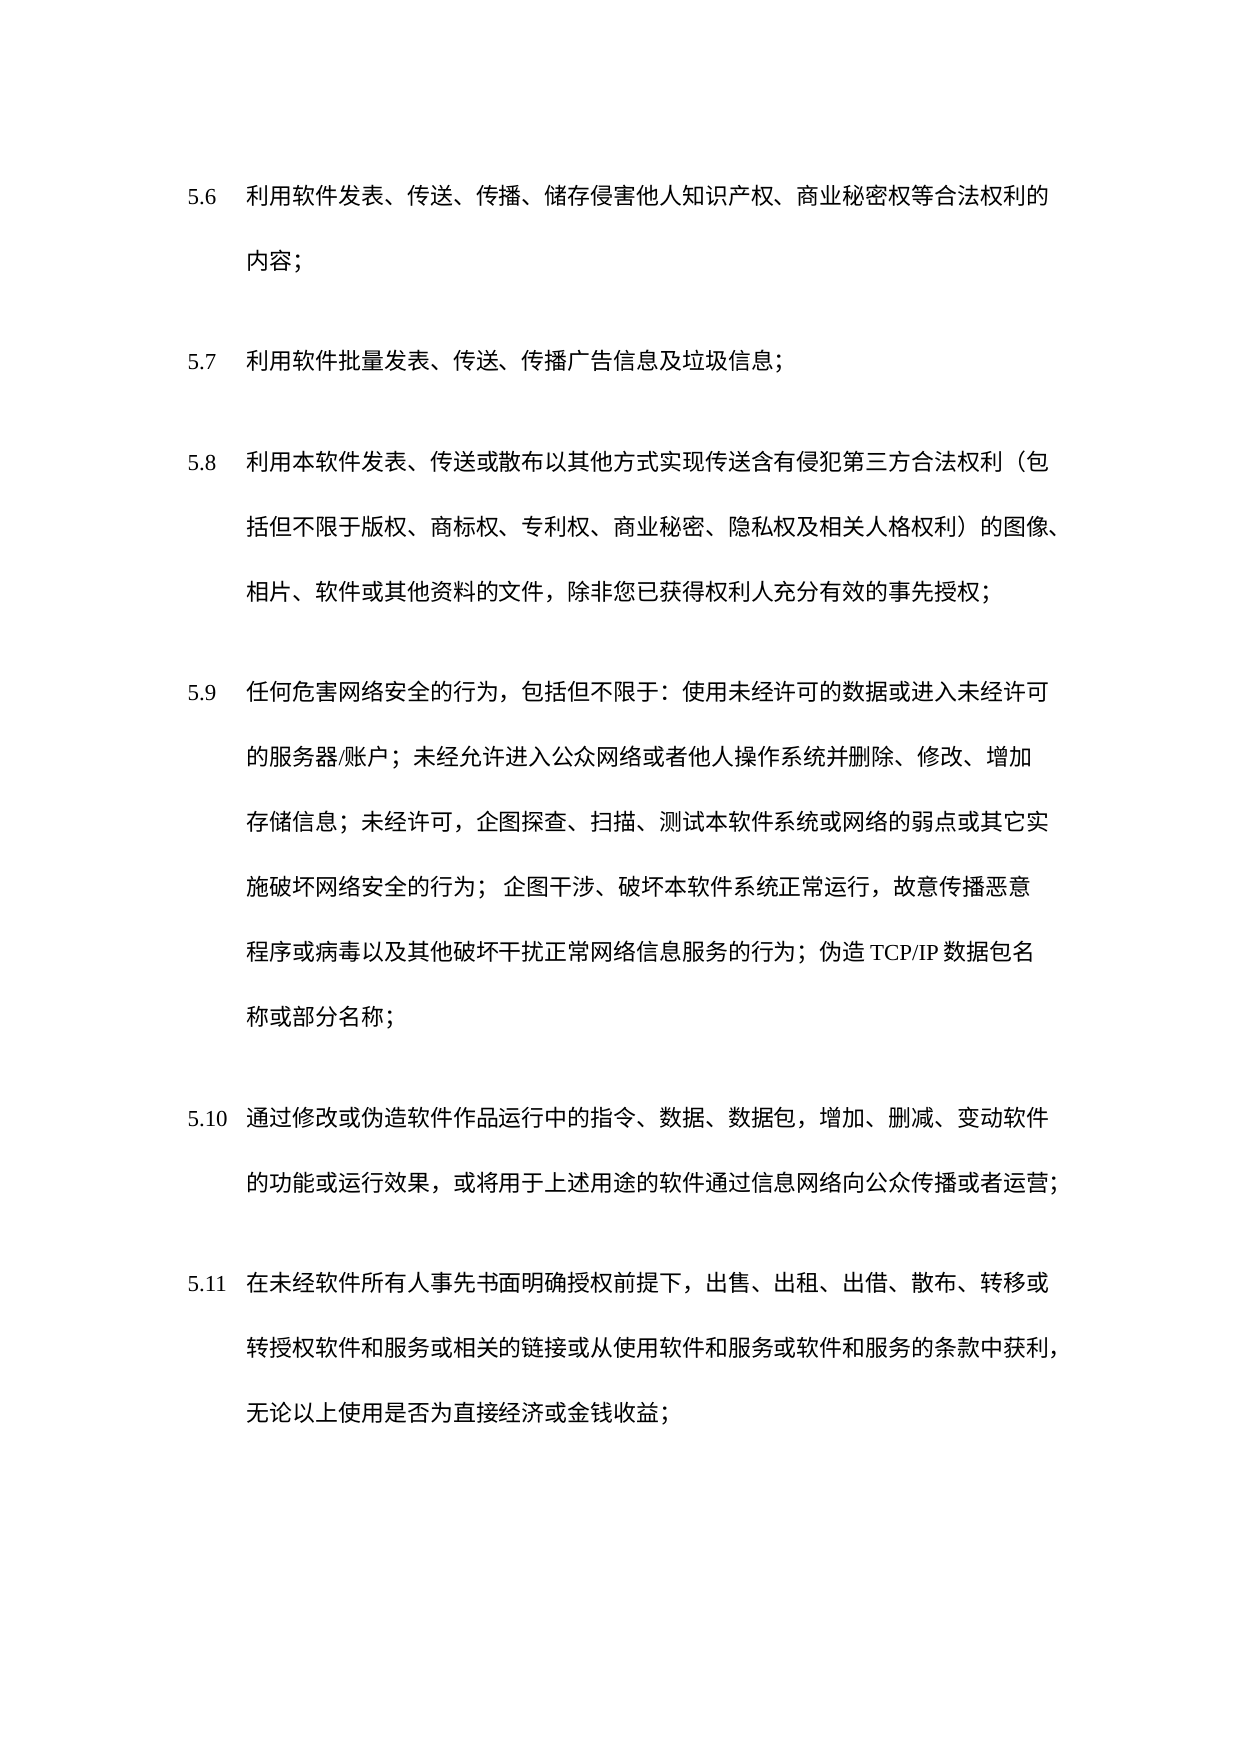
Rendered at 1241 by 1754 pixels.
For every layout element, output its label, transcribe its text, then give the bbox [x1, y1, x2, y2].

text 利用软件批量发表、传送、传播广告信息及垃圾信息； [187, 327, 1053, 392]
text 利用软件发表、传送、传播、储存侵害他人知识产权、商业秘密权等合法权利的内容； [187, 162, 1053, 292]
text 通过修改或伪造软件作品运行中的指令、数据、数据包，增加、删减、变动软件的功能或运行效果，或将用于上述用途的软件通过信息网络向公众传播或者运营； [187, 1084, 1053, 1214]
text 利用本软件发表、传送或散布以其他方式实现传送含有侵犯第三方合法权利（包括但不限于版权、商标权、专利权、商业秘密、隐私权及相关人格权利）的图像、相片、软件或其他资料的文件，除非您已获得权利人充分有效的事先授权； [187, 428, 1053, 623]
text 在未经软件所有人事先书面明确授权前提下，出售、出租、出借、散布、转移或转授权软件和服务或相关的链接或从使用软件和服务或软件和服务的条款中获利，无论以上使用是否为直接经济或金钱收益； [187, 1249, 1053, 1444]
text 任何危害网络安全的行为，包括但不限于：使用未经许可的数据或进入未经许可的服务器/账户；未经允许进入公众网络或者他人操作系统并删除、修改、增加存储信息；未经许可，企图探查、扫描、测试本软件系统或网络的弱点或其它实施破坏网络安全的行为； 企图干涉、破坏本软件系统正常运行，故意传播恶意程序或病毒以及其他破坏干扰正常网络信息服务的行为；伪造TCP/IP数据包名称或部分名称； [187, 658, 1053, 1048]
